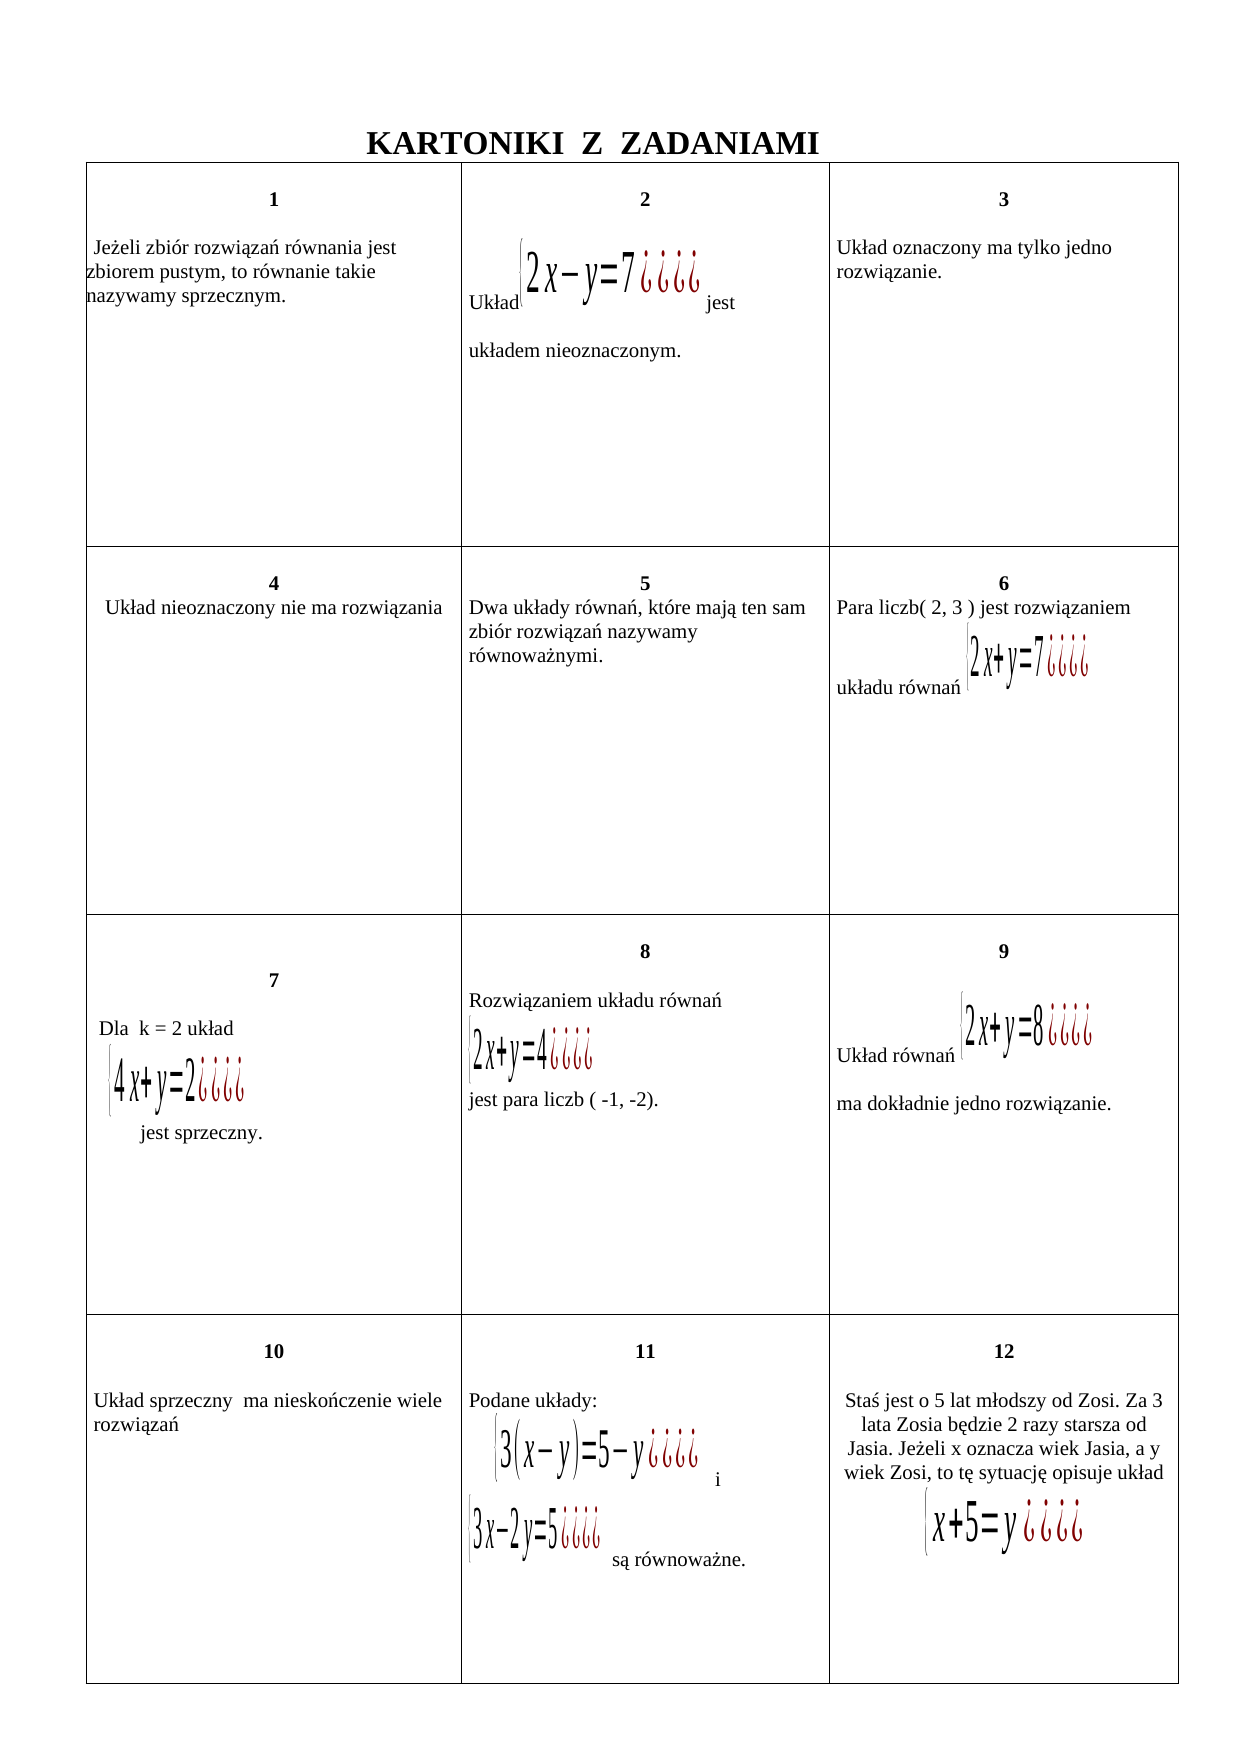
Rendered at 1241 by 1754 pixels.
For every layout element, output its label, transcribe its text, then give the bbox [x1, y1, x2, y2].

table_cell 8 Rozwiązaniem układu równań jest para liczb ( -1, -2). [462, 915, 829, 1314]
table_header 1 Jeżeli zbiór rozwiązań równania jest zbiorem pustym, to równanie takie nazywamy sprzecznym. [87, 163, 461, 546]
text KARTONIKI Z ZADANIAMI [94, 123, 1092, 162]
table_header 3 Układ oznaczony ma tylko jedno rozwiązanie. [830, 163, 1178, 546]
table_cell 6 Para liczb( 2, 3 ) jest rozwiązaniem układu równań [830, 547, 1178, 914]
table_cell 9 Układ równań ma dokładnie jedno rozwiązanie. [830, 915, 1178, 1314]
table_cell 10 Układ sprzeczny ma nieskończenie wiele rozwiązań [87, 1315, 461, 1683]
table_header 2 Układ jest układem nieoznaczonym. [462, 163, 829, 546]
table_cell 12 Staś jest o 5 lat młodszy od Zosi. Za 3 lata Zosia będzie 2 razy starsza od Jasia. Jeżeli x oznacza wiek Jasia, a y wiek Zosi, to tę sytuację opisuje układ [830, 1315, 1178, 1683]
table_cell 11 Podane układy: i są równoważne. [462, 1315, 829, 1683]
table_cell 4 Układ nieoznaczony nie ma rozwiązania [87, 547, 461, 914]
table_cell 7 Dla k = 2 układ jest sprzeczny. [87, 915, 461, 1314]
table_cell 5 Dwa układy równań, które mają ten sam zbiór rozwiązań nazywamy równoważnymi. [462, 547, 829, 914]
